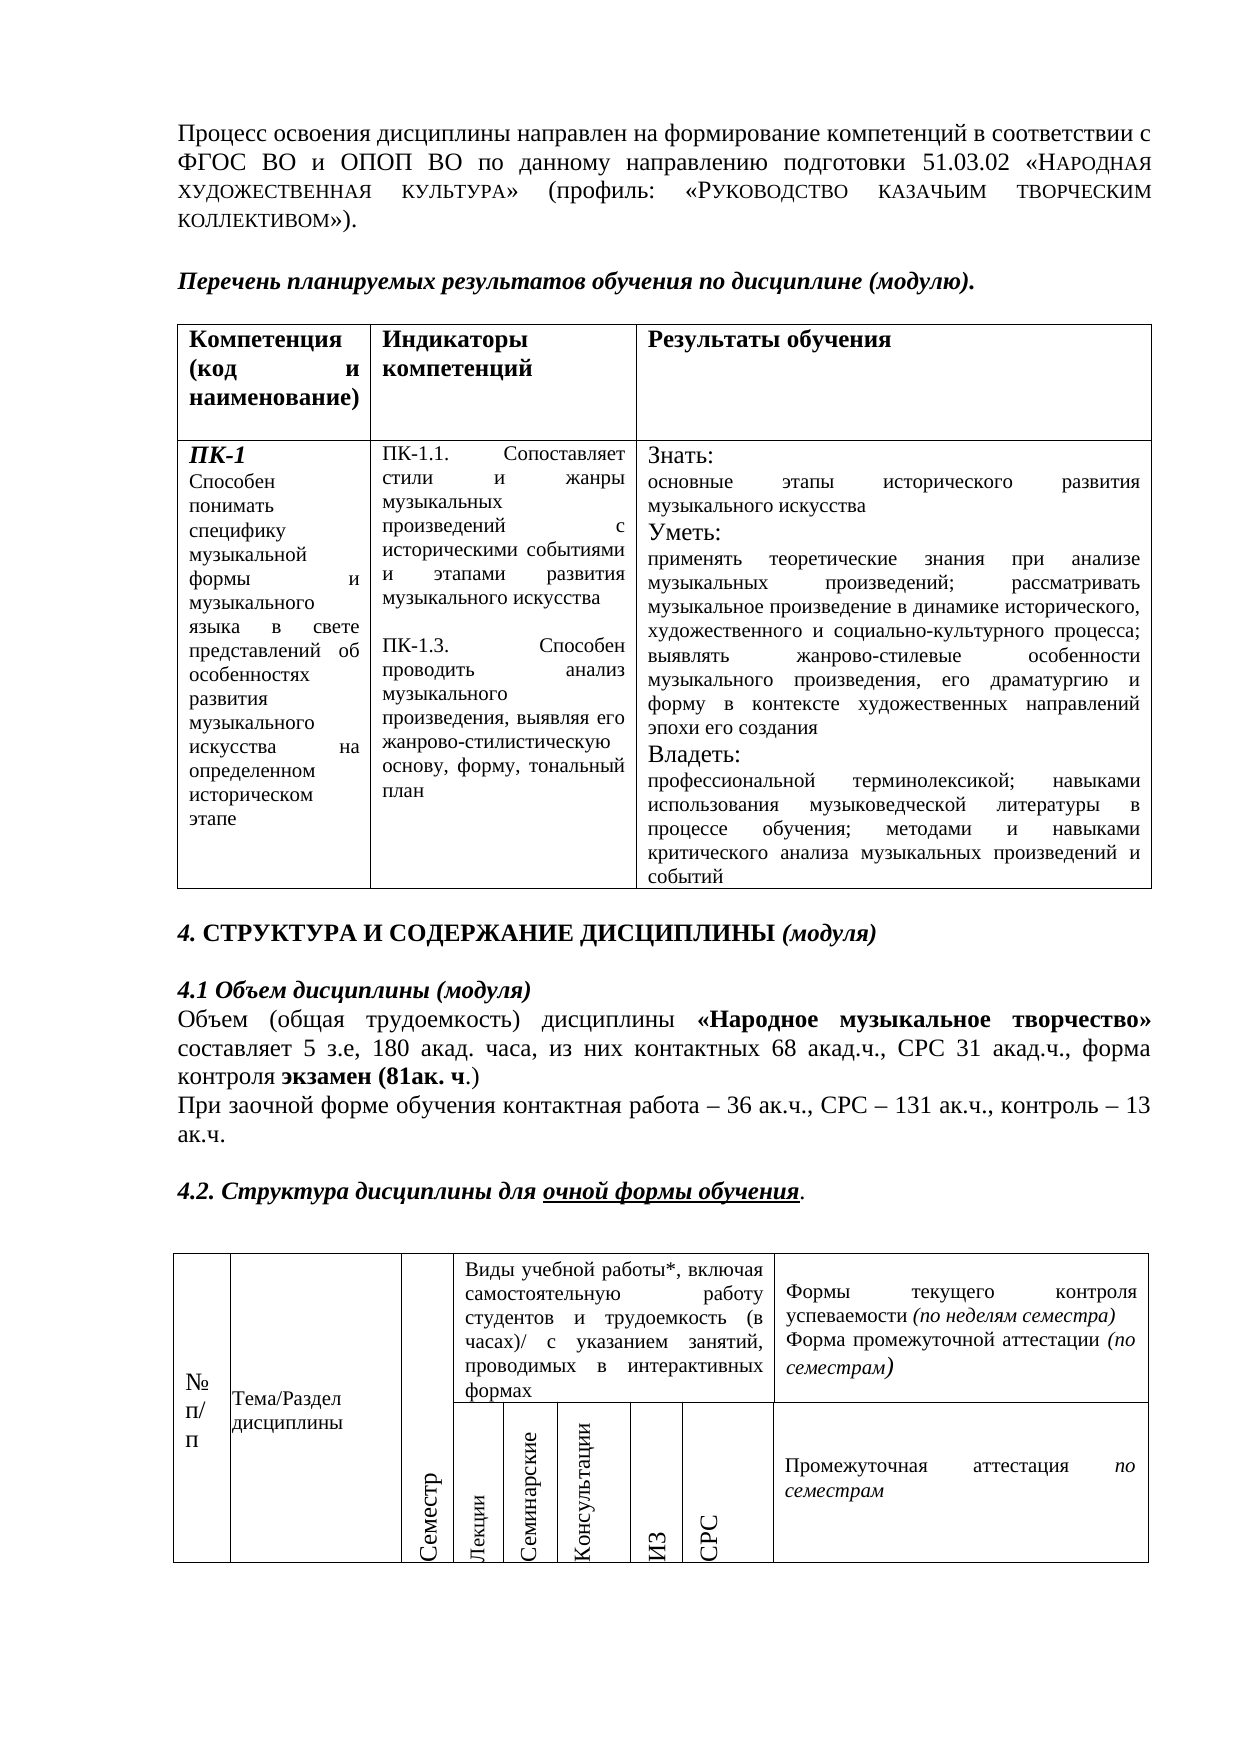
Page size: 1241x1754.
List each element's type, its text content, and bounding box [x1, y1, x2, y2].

table_header № п/п [174, 1254, 230, 1562]
text Перечень планируемых результатов обучения по дисциплине (модулю). [177, 266, 1152, 295]
table_cell Консультации [558, 1403, 630, 1562]
text 4. СТРУКТУРА И СОДЕРЖАНИЕ ДИСЦИПЛИНЫ (модуля) [177, 918, 1152, 946]
table_cell Знать: основные этапы исторического развития музыкального искусства Уметь: применять теоретические знания при анализе музыкальных произведений; рассматривать музыкальное произведение в динамике исторического, художественного и социально-культурного процесса; выявлять жанрово-стилевые особенности музыкального произведения, его драматургию и форму в контексте художественных направлений эпохи его создания Владеть: профессиональной терминолексикой; навыками использования музыковедческой литературы в процессе обучения; методами и навыками критического анализа музыкальных произведений и событий [637, 441, 1151, 888]
table_header Виды учебной работы*, включая самостоятельную работу студентов и трудоемкость (в часах)/ с указанием занятий, проводимых в интерактивных формах [454, 1254, 774, 1402]
table_cell ПК-1 Способен понимать специфику музыкальной формы и музыкального языка в свете представлений об особенностях развития музыкального искусства на определенном историческом этапе [178, 441, 370, 888]
table_header Индикаторы компетенций [371, 325, 636, 439]
text 4.1 Объем дисциплины (модуля) [177, 975, 1152, 1004]
table_cell Лекции [454, 1403, 503, 1562]
table_cell СРС [683, 1403, 773, 1562]
table_header Семестр [402, 1254, 453, 1562]
table_cell ПК-1.1. Сопоставляет стили и жанры музыкальных произведений с историческими событиями и этапами развития музыкального искусства ПК-1.3. Способен проводить анализ музыкального произведения, выявляя его жанрово-стилистическую основу, форму, тональный план [371, 441, 636, 888]
table_header Формы текущего контроля успеваемости (по неделям семестра) Форма промежуточной аттестации (по семестрам) [775, 1254, 1148, 1402]
table_header Тема/Раздел дисциплины [231, 1254, 401, 1562]
table_header Результаты обучения [637, 325, 1151, 439]
table_cell Промежуточная аттестация по семестрам [774, 1403, 1148, 1562]
table_cell ИЗ [631, 1403, 682, 1562]
text При заочной форме обучения контактная работа – 36 ак.ч., СРС – 131 ак.ч., контроль – 13 ак.ч. [177, 1090, 1152, 1148]
text Объем (общая трудоемкость) дисциплины «Народное музыкальное творчество» составляет 5 з.е, 180 акад. часа, из них контактных 68 акад.ч., СРС 31 акад.ч., форма контроля экзамен (81ак. ч.) [177, 1004, 1152, 1090]
table_header Компетенция (код и наименование) [178, 325, 370, 439]
text 4.2. Структура дисциплины для очной формы обучения. [177, 1176, 1152, 1205]
text Процесс освоения дисциплины направлен на формирование компетенций в соответствии с ФГОС ВО и ОПОП ВО по данному направлению подготовки 51.03.02 «Народная художественная культура» (профиль: «Руководство казачьим творческим коллективом»). [177, 118, 1152, 233]
table_cell Семинарские [504, 1403, 557, 1562]
